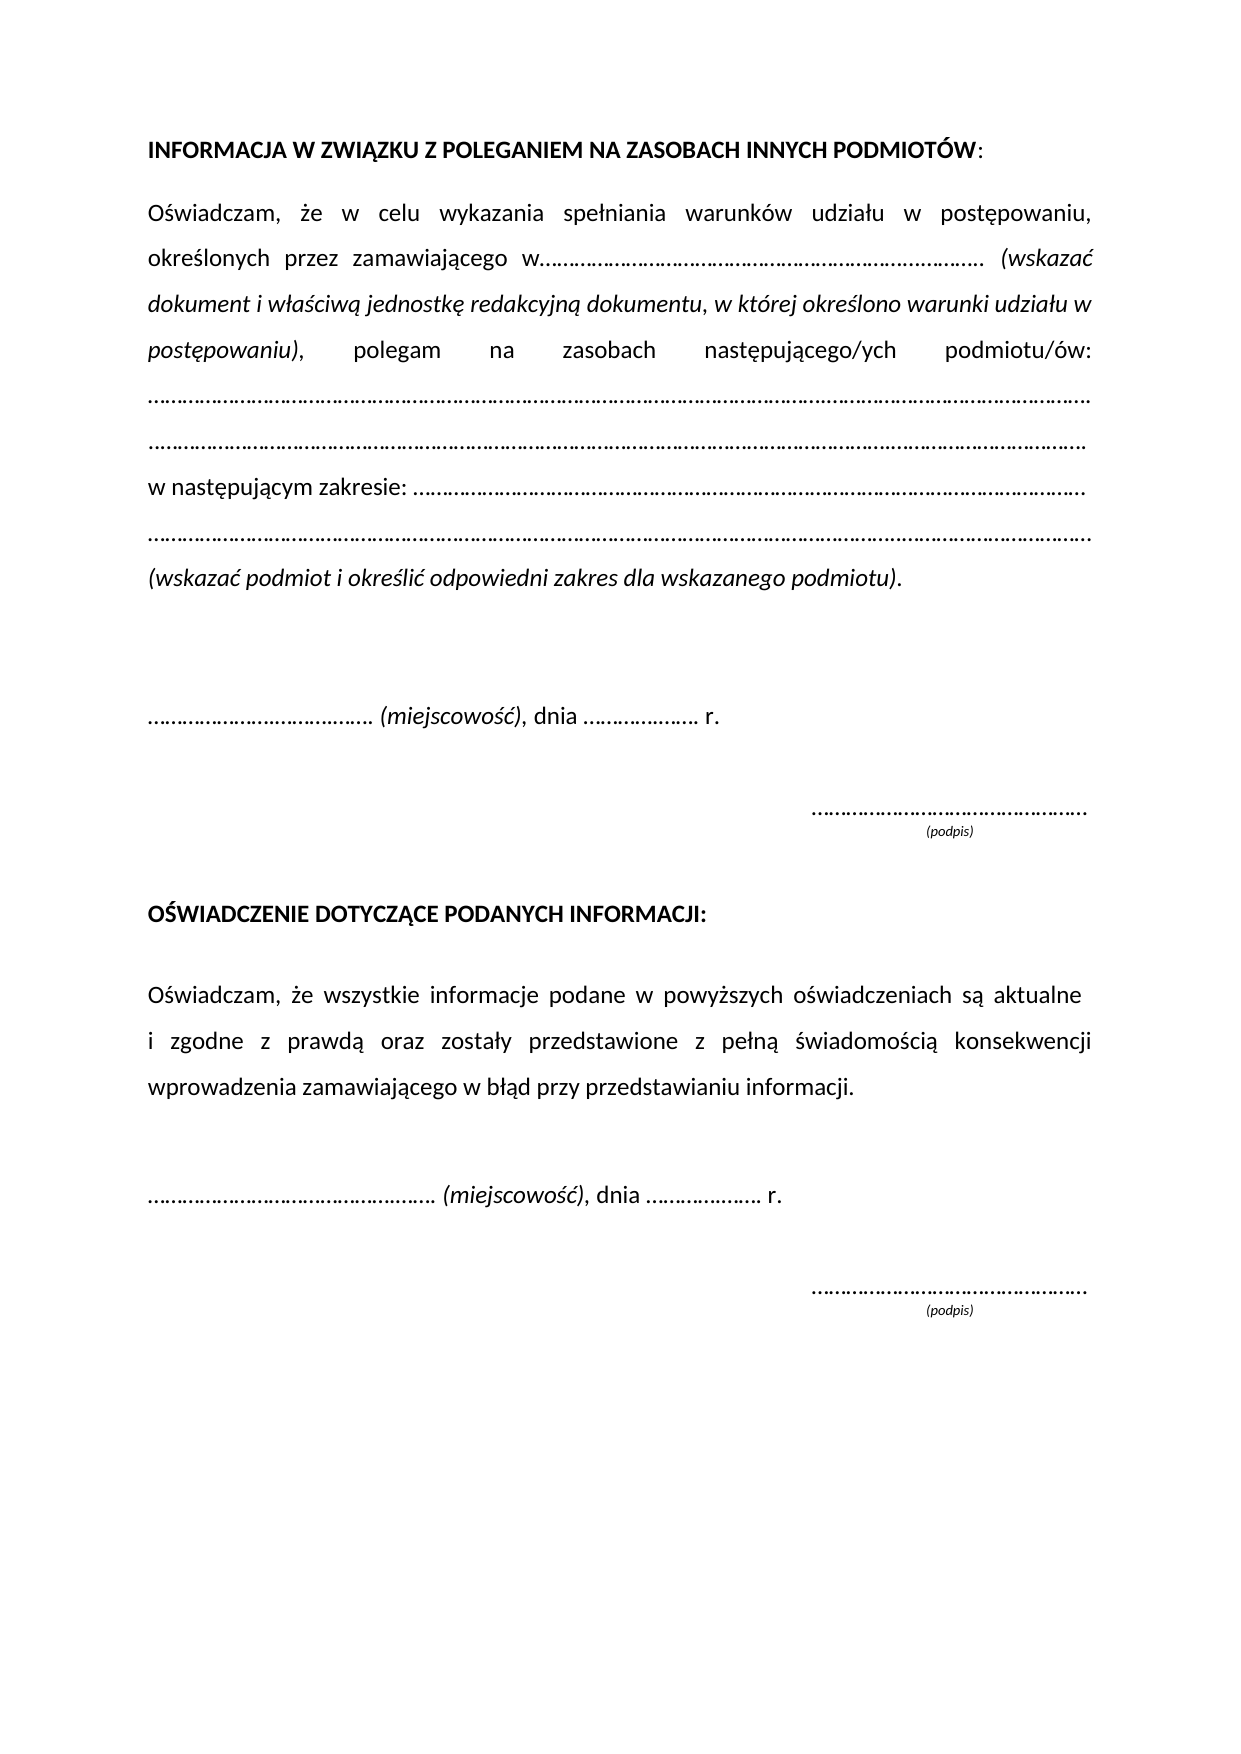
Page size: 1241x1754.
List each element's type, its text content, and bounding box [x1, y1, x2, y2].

text INFORMACJA W ZWIĄZKU Z POLEGANIEM NA ZASOBACH INNYCH PODMIOTÓW: [148, 134, 1093, 165]
text ………………………………………… [148, 791, 1093, 822]
text ..……………………………………………………………………………………………………………….……………………………. w następującym zakresie: ……………………………………………………………………………………………………… [148, 425, 1093, 502]
text …………………………………….……. (miejscowość), dnia ………….……. r. [148, 1179, 1093, 1209]
text OŚWIADCZENIE DOTYCZĄCE PODANYCH INFORMACJI: [148, 898, 1093, 928]
text ………………….……….……. (miejscowość), dnia ………….……. r. [148, 700, 1093, 730]
text ………………………………………… [148, 1271, 1093, 1301]
text (podpis) [738, 1301, 1093, 1332]
text (podpis) [738, 822, 1093, 852]
text Oświadczam, że w celu wykazania spełniania warunków udziału w postępowaniu, określonych przez zamawiającego w………………………………………………………...……….. (wskazać dokument i właściwą jednostkę redakcyjną dokumentu, w której określono warunki udziału w postępowaniu), polegam na zasobach następującego/ych podmiotu/ów: ……………………………………………………………………………………………………….………………………………………. [148, 197, 1093, 410]
text Oświadczam, że wszystkie informacje podane w powyższych oświadczeniach są aktualne i zgodne z prawdą oraz zostały przedstawione z pełną świadomością konsekwencji wprowadzenia zamawiającego w błąd przy przedstawianiu informacji. [148, 979, 1093, 1101]
text …………………………………………………………………………………………………………………..…………………………… (wskazać podmiot i określić odpowiedni zakres dla wskazanego podmiotu). [148, 517, 1093, 593]
